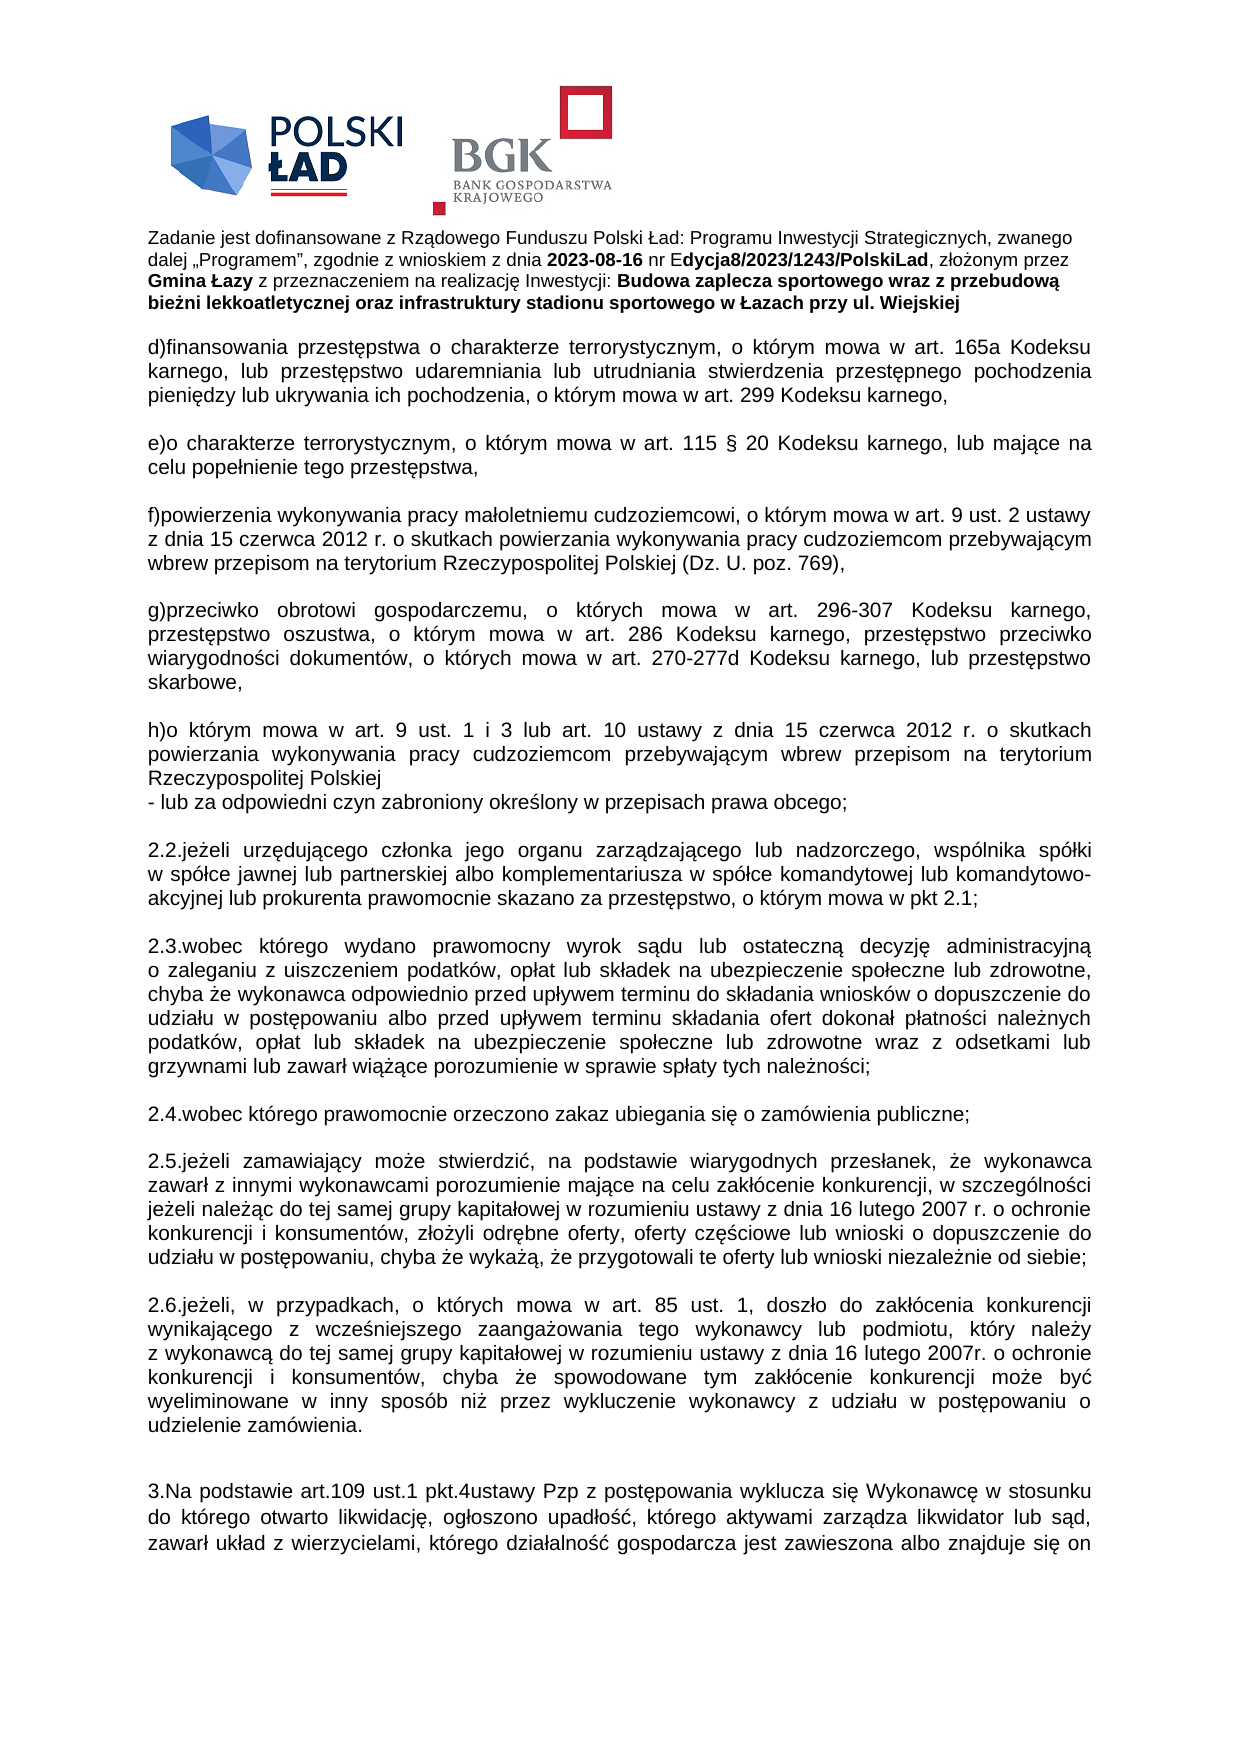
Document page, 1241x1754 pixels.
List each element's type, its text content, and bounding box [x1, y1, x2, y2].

text 2.5.jeżeli zamawiający może stwierdzić, na podstawie wiarygodnych przesłanek, że wykonawca zawarł z innymi wykonawcami porozumienie mające na celu zakłócenie konkurencji, w szczególności jeżeli należąc do tej samej grupy kapitałowej w rozumieniu ustawy z dnia 16 lutego 2007 r. o ochronie konkurencji i konsumentów, złożyli odrębne oferty, oferty częściowe lub wnioski o dopuszczenie do udziału w postępowaniu, chyba że wykażą, że przygotowali te oferty lub wnioski niezależnie od siebie; [148, 1149, 1093, 1269]
text 2.2.jeżeli urzędującego członka jego organu zarządzającego lub nadzorczego, wspólnika spółki w spółce jawnej lub partnerskiej albo komplementariusza w spółce komandytowej lub komandytowo-akcyjnej lub prokurenta prawomocnie skazano za przestępstwo, o którym mowa w pkt 2.1; [148, 838, 1093, 910]
text 2.4.wobec którego prawomocnie orzeczono zakaz ubiegania się o zamówienia publiczne; [148, 1101, 1093, 1125]
text 2.3.wobec którego wydano prawomocny wyrok sądu lub ostateczną decyzję administracyjną o zaleganiu z uiszczeniem podatków, opłat lub składek na ubezpieczenie społeczne lub zdrowotne, chyba że wykonawca odpowiednio przed upływem terminu do składania wniosków o dopuszczenie do udziału w postępowaniu albo przed upływem terminu składania ofert dokonał płatności należnych podatków, opłat lub składek na ubezpieczenie społeczne lub zdrowotne wraz z odsetkami lub grzywnami lub zawarł wiążące porozumienie w sprawie spłaty tych należności; [148, 934, 1093, 1077]
text d)finansowania przestępstwa o charakterze terrorystycznym, o którym mowa w art. 165a Kodeksu karnego, lub przestępstwo udaremniania lub utrudniania stwierdzenia przestępnego pochodzenia pieniędzy lub ukrywania ich pochodzenia, o którym mowa w art. 299 Kodeksu karnego, [148, 335, 1093, 407]
text g)przeciwko obrotowi gospodarczemu, o których mowa w art. 296-307 Kodeksu karnego, przestępstwo oszustwa, o którym mowa w art. 286 Kodeksu karnego, przestępstwo przeciwko wiarygodności dokumentów, o których mowa w art. 270-277d Kodeksu karnego, lub przestępstwo skarbowe, [148, 598, 1093, 694]
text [148, 1479, 1093, 1555]
text e)o charakterze terrorystycznym, o którym mowa w art. 115 § 20 Kodeksu karnego, lub mające na celu popełnienie tego przestępstwa, [148, 431, 1093, 478]
text f)powierzenia wykonywania pracy małoletniemu cudzoziemcowi, o którym mowa w art. 9 ust. 2 ustawy z dnia 15 czerwca 2012 r. o skutkach powierzania wykonywania pracy cudzoziemcom przebywającym wbrew przepisom na terytorium Rzeczypospolitej Polskiej (Dz. U. poz. 769), [148, 502, 1093, 574]
text 2.6.jeżeli, w przypadkach, o których mowa w art. 85 ust. 1, doszło do zakłócenia konkurencji wynikającego z wcześniejszego zaangażowania tego wykonawcy lub podmiotu, który należy z wykonawcą do tej samej grupy kapitałowej w rozumieniu ustawy z dnia 16 lutego 2007r. o ochronie konkurencji i konsumentów, chyba że spowodowane tym zakłócenie konkurencji może być wyeliminowane w inny sposób niż przez wykluczenie wykonawcy z udziału w postępowaniu o udzielenie zamówienia. [148, 1293, 1093, 1437]
text h)o którym mowa w art. 9 ust. 1 i 3 lub art. 10 ustawy z dnia 15 czerwca 2012 r. o skutkach powierzania wykonywania pracy cudzoziemcom przebywającym wbrew przepisom na terytorium Rzeczypospolitej Polskiej [148, 718, 1093, 790]
text - lub za odpowiedni czyn zabroniony określony w przepisach prawa obcego; [148, 790, 1093, 814]
